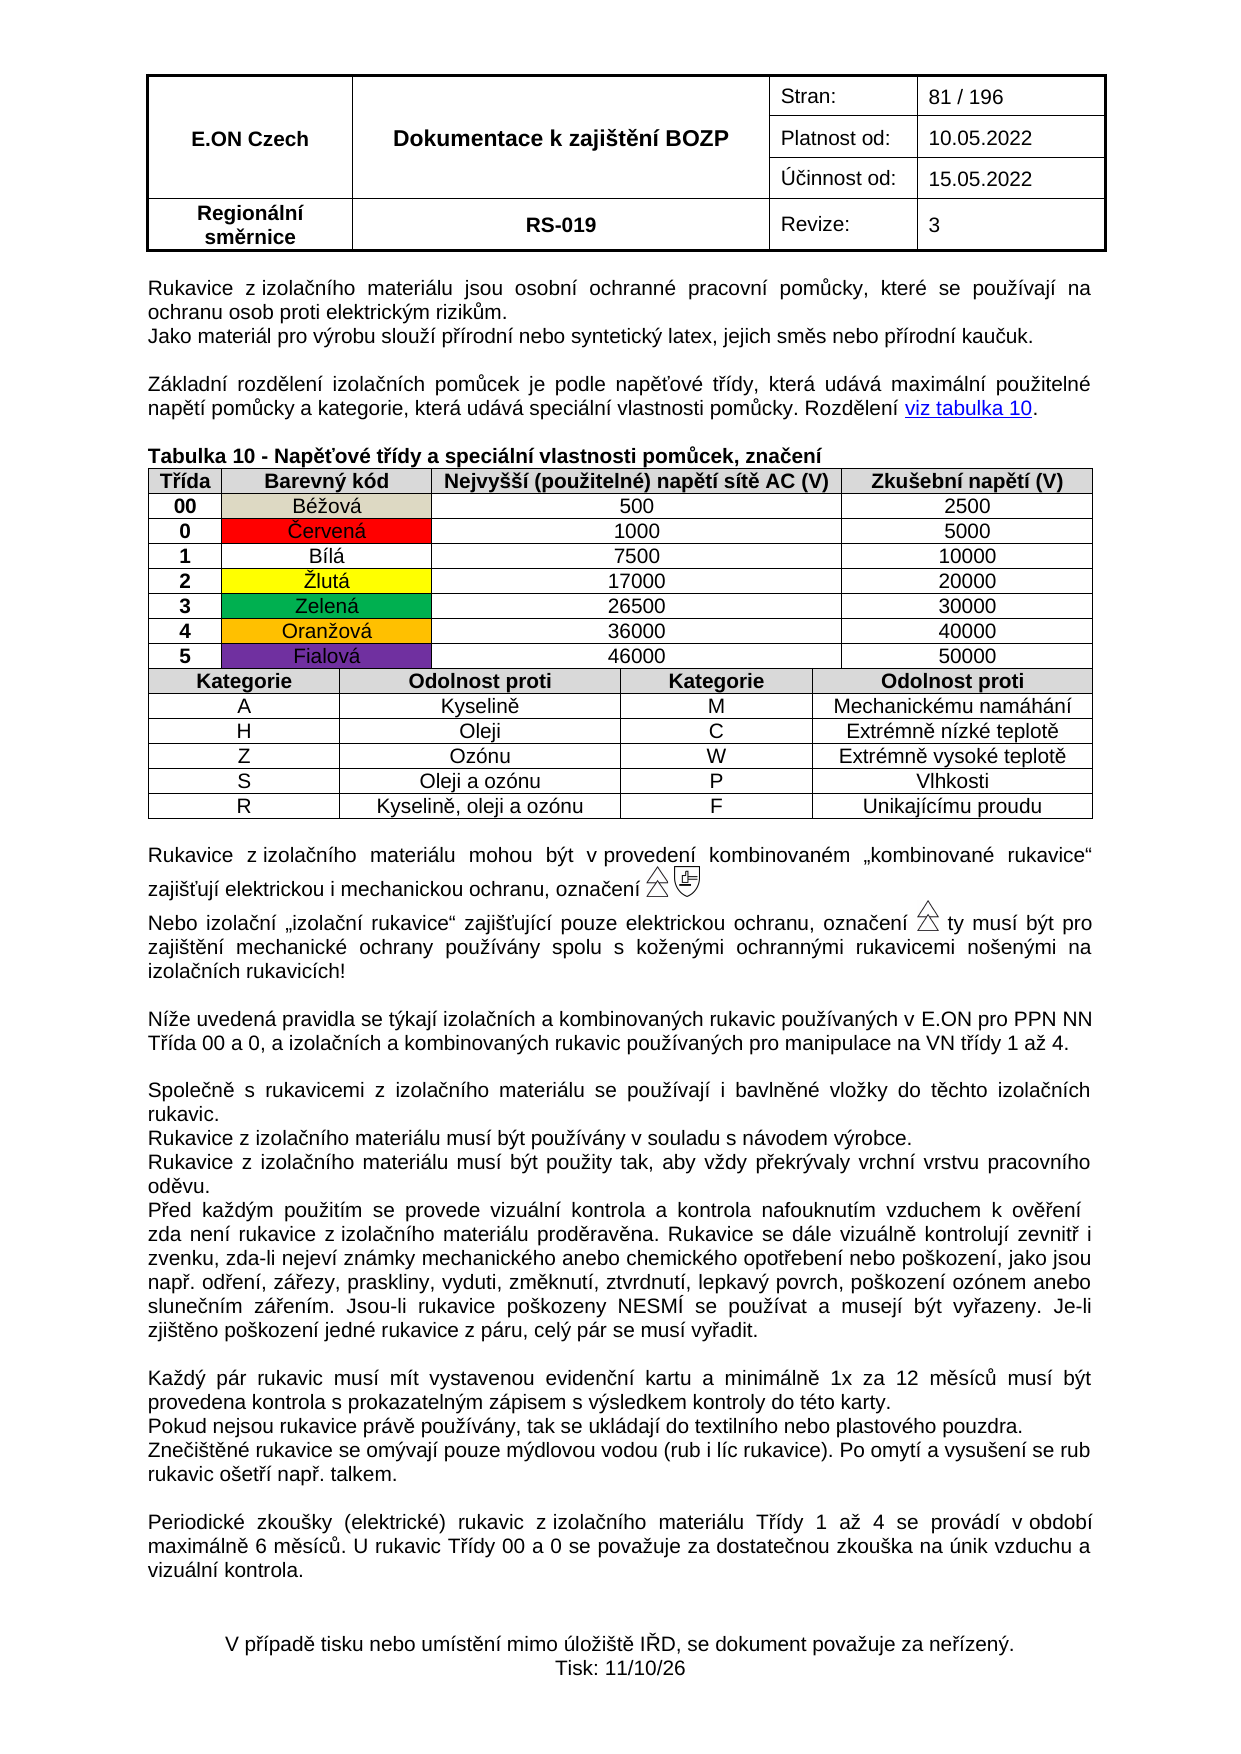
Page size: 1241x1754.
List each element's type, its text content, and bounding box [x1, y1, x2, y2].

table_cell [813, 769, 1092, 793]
text Rukavice z izolačního materiálu musí být použity tak, aby vždy překrývaly vrchní vrstvu pracovního oděvu. [148, 1150, 1092, 1198]
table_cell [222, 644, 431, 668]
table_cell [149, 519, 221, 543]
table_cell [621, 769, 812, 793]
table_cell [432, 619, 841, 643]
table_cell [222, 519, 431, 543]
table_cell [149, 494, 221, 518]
text Základní rozdělení izolačních pomůcek je podle napěťové třídy, která udává maximální použitelné napětí pomůcky a kategorie, která udává speciální vlastnosti pomůcky. Rozdělení viz tabulka 10. [148, 372, 1092, 420]
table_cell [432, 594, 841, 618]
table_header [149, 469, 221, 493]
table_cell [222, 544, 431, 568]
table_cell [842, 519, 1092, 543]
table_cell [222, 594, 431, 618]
text Pokud nejsou rukavice právě používány, tak se ukládají do textilního nebo plastového pouzdra. [148, 1414, 1092, 1438]
text Periodické zkoušky (elektrické) rukavic z izolačního materiálu Třídy 1 až 4 se provádí v období maximálně 6 měsíců. U rukavic Třídy 00 a 0 se považuje za dostatečnou zkouška na únik vzduchu a vizuální kontrola. [148, 1509, 1092, 1581]
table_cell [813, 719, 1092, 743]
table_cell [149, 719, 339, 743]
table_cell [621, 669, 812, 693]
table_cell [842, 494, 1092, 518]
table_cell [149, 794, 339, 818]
text Rukavice z izolačního materiálu musí být používány v souladu s návodem výrobce. [148, 1126, 1092, 1150]
text Před každým použitím se provede vizuální kontrola a kontrola nafouknutím vzduchem k ověření zda není rukavice z izolačního materiálu proděravěna. Rukavice se dále vizuálně kontrolují zevnitř i zvenku, zda-li nejeví známky mechanického anebo chemického opotřebení nebo poškození, jako jsou např. odření, zářezy, praskliny, vyduti, změknutí, ztvrdnutí, lepkavý povrch, poškození ozónem anebo slunečním zářením. Jsou-li rukavice poškozeny NESMÍ se používat a musejí být vyřazeny. Je-li zjištěno poškození jedné rukavice z páru, celý pár se musí vyřadit. [148, 1198, 1092, 1342]
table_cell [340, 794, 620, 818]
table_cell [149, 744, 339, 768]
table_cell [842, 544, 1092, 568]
text Každý pár rukavic musí mít vystavenou evidenční kartu a minimálně 1x za 12 měsíců musí být provedena kontrola s prokazatelným zápisem s výsledkem kontroly do této karty. [148, 1366, 1092, 1414]
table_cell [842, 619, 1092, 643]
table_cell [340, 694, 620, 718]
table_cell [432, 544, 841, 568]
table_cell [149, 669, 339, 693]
text Znečištěné rukavice se omývají pouze mýdlovou vodou (rub i líc rukavice). Po omytí a vysušení se rub rukavic ošetří např. talkem. [148, 1438, 1092, 1486]
text Tabulka 10 - Napěťové třídy a speciální vlastnosti pomůcek, značení [148, 444, 1092, 468]
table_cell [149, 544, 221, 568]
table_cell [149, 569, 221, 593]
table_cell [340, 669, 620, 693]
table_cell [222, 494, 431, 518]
picture [917, 900, 939, 931]
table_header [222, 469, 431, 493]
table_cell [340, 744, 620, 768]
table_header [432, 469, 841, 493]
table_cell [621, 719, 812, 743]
text Jako materiál pro výrobu slouží přírodní nebo syntetický latex, jejich směs nebo přírodní kaučuk. [148, 324, 1092, 348]
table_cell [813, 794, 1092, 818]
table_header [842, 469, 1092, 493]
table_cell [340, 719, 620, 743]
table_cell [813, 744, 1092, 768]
picture [646, 866, 669, 897]
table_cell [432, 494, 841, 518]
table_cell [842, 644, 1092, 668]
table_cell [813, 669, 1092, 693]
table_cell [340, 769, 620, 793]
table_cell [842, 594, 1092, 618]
text Nebo izolační „izolační rukavice“ zajišťující pouze elektrickou ochranu, označení ty musí být pro zajištění mechanické ochrany používány spolu s koženými ochrannými rukavicemi nošenými na izolačních rukavicích! [148, 901, 1092, 982]
picture [674, 866, 700, 897]
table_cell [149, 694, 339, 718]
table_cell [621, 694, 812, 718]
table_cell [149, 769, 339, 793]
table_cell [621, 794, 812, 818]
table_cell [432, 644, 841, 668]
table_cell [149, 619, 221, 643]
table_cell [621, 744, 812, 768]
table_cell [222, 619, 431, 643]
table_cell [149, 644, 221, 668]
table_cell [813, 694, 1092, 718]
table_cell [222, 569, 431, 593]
text Rukavice z izolačního materiálu jsou osobní ochranné pracovní pomůcky, které se používají na ochranu osob proti elektrickým rizikům. [148, 276, 1092, 324]
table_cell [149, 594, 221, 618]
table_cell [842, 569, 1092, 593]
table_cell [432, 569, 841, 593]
text Níže uvedená pravidla se týkají izolačních a kombinovaných rukavic používaných v E.ON pro PPN NN Třída 00 a 0, a izolačních a kombinovaných rukavic používaných pro manipulace na VN třídy 1 až 4. [148, 1006, 1092, 1054]
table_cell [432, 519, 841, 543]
text Rukavice z izolačního materiálu mohou být v provedení kombinovaném „kombinované rukavice“ zajišťují elektrickou i mechanickou ochranu, označení [148, 843, 1092, 901]
text Společně s rukavicemi z izolačního materiálu se používají i bavlněné vložky do těchto izolačních rukavic. [148, 1078, 1092, 1126]
